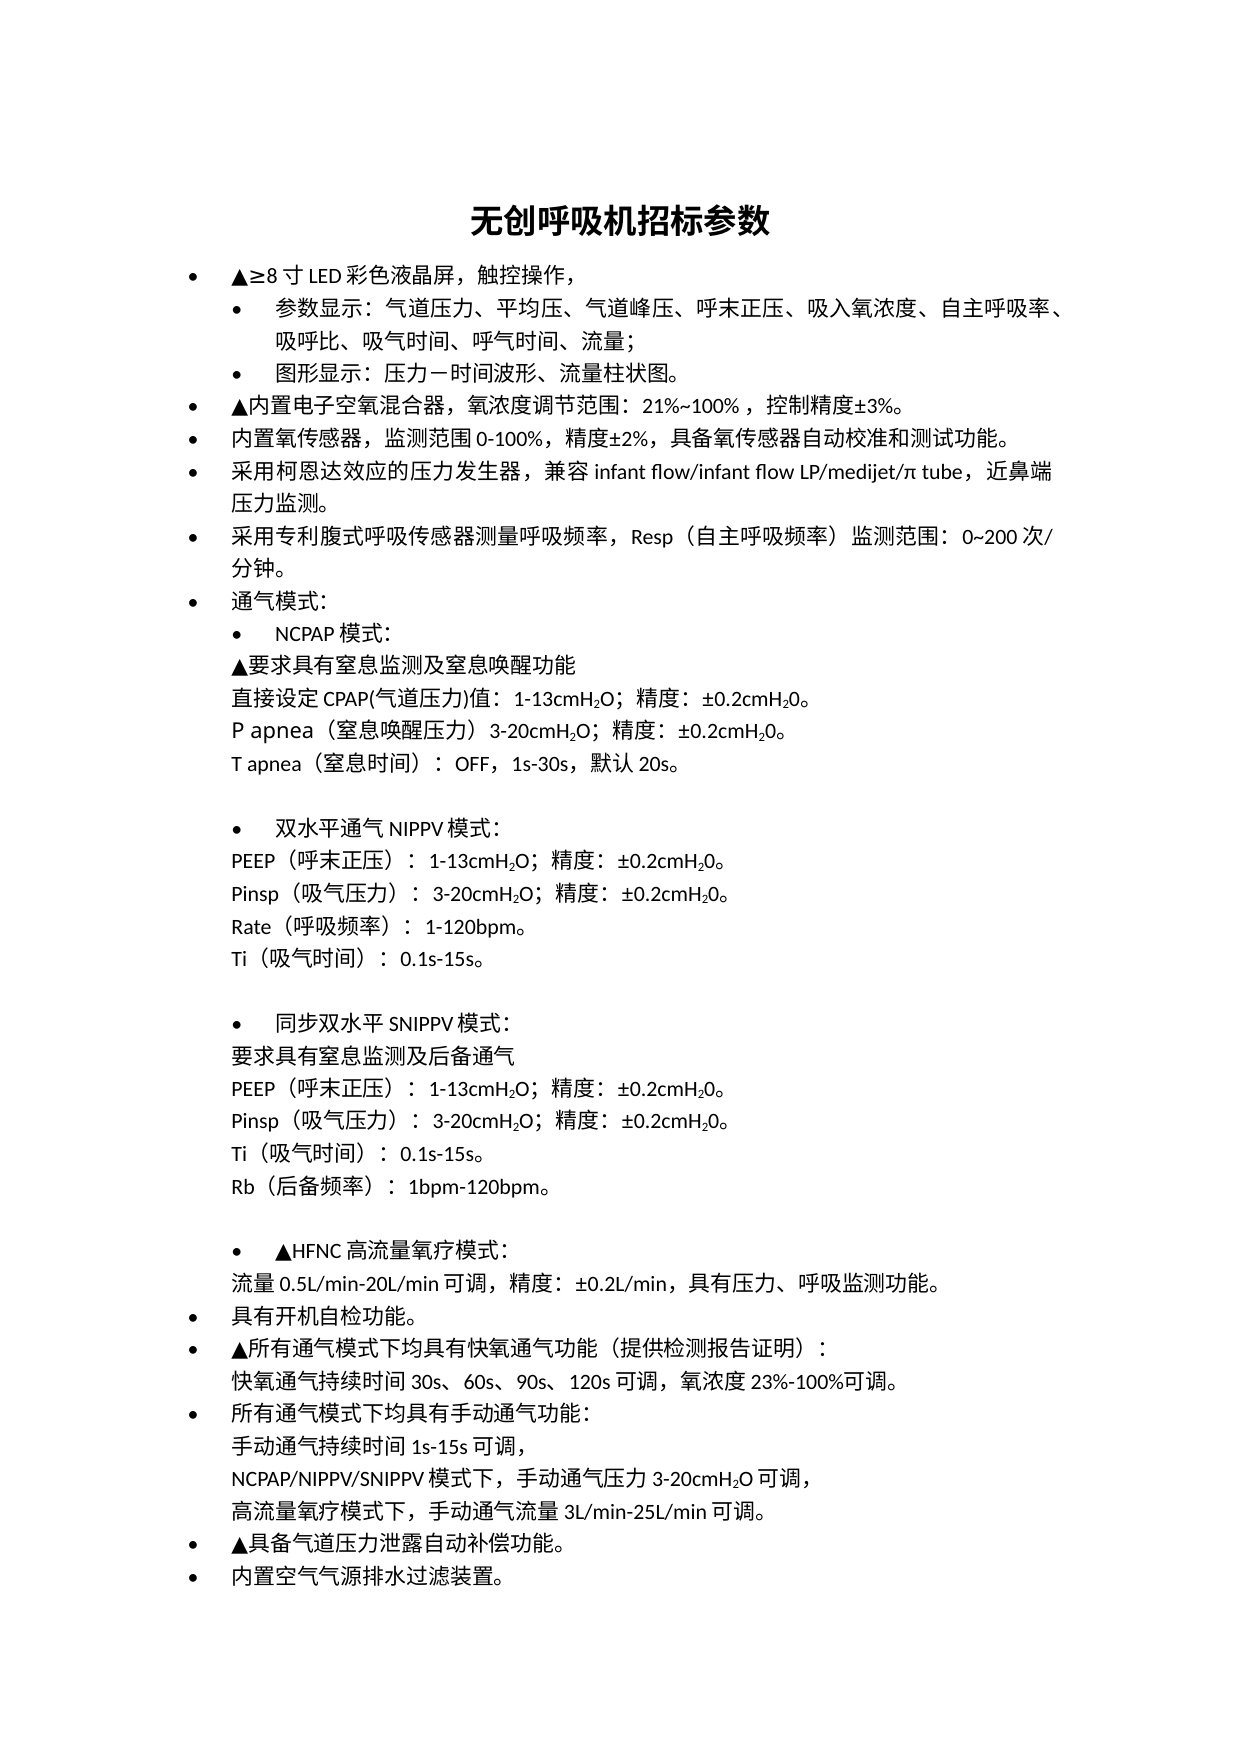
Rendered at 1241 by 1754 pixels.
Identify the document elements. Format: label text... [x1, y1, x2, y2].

text ▲要求具有窒息监测及窒息唤醒功能 [231, 648, 1053, 681]
text PEEP（呼末正压）：1-13cmH2O；精度：±0.2cmH20。 [231, 843, 1053, 876]
list 采用柯恩达效应的压力发生器，兼容infant flow/infant flow LP/medijet/π tube，近鼻端压力监测。 [187, 453, 1053, 518]
list ▲≥8寸LED彩色液晶屏，触控操作， [187, 258, 1053, 291]
text 快氧通气持续时间30s、60s、90s、120s可调，氧浓度23%-100%可调。 [231, 1363, 1053, 1396]
list 图形显示：压力－时间波形、流量柱状图。 [231, 356, 1053, 388]
text Rb（后备频率）：1bpm-120bpm。 [231, 1168, 1053, 1201]
list 参数显示：气道压力、平均压、气道峰压、呼末正压、吸入氧浓度、自主呼吸率、吸呼比、吸气时间、呼气时间、流量； [231, 291, 1053, 356]
text Pinsp（吸气压力）：3-20cmH2O；精度：±0.2cmH20。 [231, 1103, 1053, 1136]
list ▲所有通气模式下均具有快氧通气功能（提供检测报告证明）： [187, 1331, 1053, 1363]
text Pinsp（吸气压力）：3-20cmH2O；精度：±0.2cmH20。 [231, 876, 1053, 908]
text T apnea（窒息时间）：OFF，1s-30s，默认20s。 [231, 746, 1053, 778]
text Ti（吸气时间）：0.1s-15s。 [231, 941, 1053, 973]
text Rate（呼吸频率）：1-120bpm。 [231, 908, 1053, 941]
list 双水平通气NIPPV模式： [231, 811, 1053, 843]
list 同步双水平SNIPPV模式： [231, 1006, 1053, 1038]
list 具有开机自检功能。 [187, 1298, 1053, 1331]
list ▲具备气道压力泄露自动补偿功能。 [187, 1526, 1053, 1558]
list 采用专利腹式呼吸传感器测量呼吸频率，Resp（自主呼吸频率）监测范围：0~200次/分钟。 [187, 518, 1053, 583]
text 手动通气持续时间1s-15s可调， [231, 1428, 1053, 1461]
list ▲HFNC高流量氧疗模式： [231, 1233, 1053, 1266]
list NCPAP模式： [231, 616, 1053, 648]
list ▲内置电子空氧混合器，氧浓度调节范围：21%~100% ，控制精度±3%。 [187, 388, 1053, 421]
list 通气模式： [187, 583, 1053, 616]
text Ti（吸气时间）：0.1s-15s。 [231, 1136, 1053, 1168]
text 流量0.5L/min-20L/min可调，精度：±0.2L/min，具有压力、呼吸监测功能。 [231, 1266, 1053, 1298]
text NCPAP/NIPPV/SNIPPV模式下，手动通气压力3-20cmH2O可调， [231, 1461, 1053, 1493]
text 无创呼吸机招标参数 [187, 187, 1053, 252]
text PEEP（呼末正压）：1-13cmH2O；精度：±0.2cmH20。 [231, 1071, 1053, 1103]
text 要求具有窒息监测及后备通气 [231, 1038, 1053, 1071]
list 内置氧传感器，监测范围0-100%，精度±2%，具备氧传感器自动校准和测试功能。 [187, 421, 1053, 453]
text 直接设定CPAP(气道压力)值：1-13cmH2O；精度：±0.2cmH20。 [231, 681, 1053, 713]
list 所有通气模式下均具有手动通气功能： [187, 1396, 1053, 1428]
text P apnea（窒息唤醒压力）3-20cmH2O；精度：±0.2cmH20。 [231, 713, 1053, 746]
list 内置空气气源排水过滤装置。 [187, 1558, 1053, 1591]
text 高流量氧疗模式下，手动通气流量3L/min-25L/min可调。 [231, 1493, 1053, 1526]
